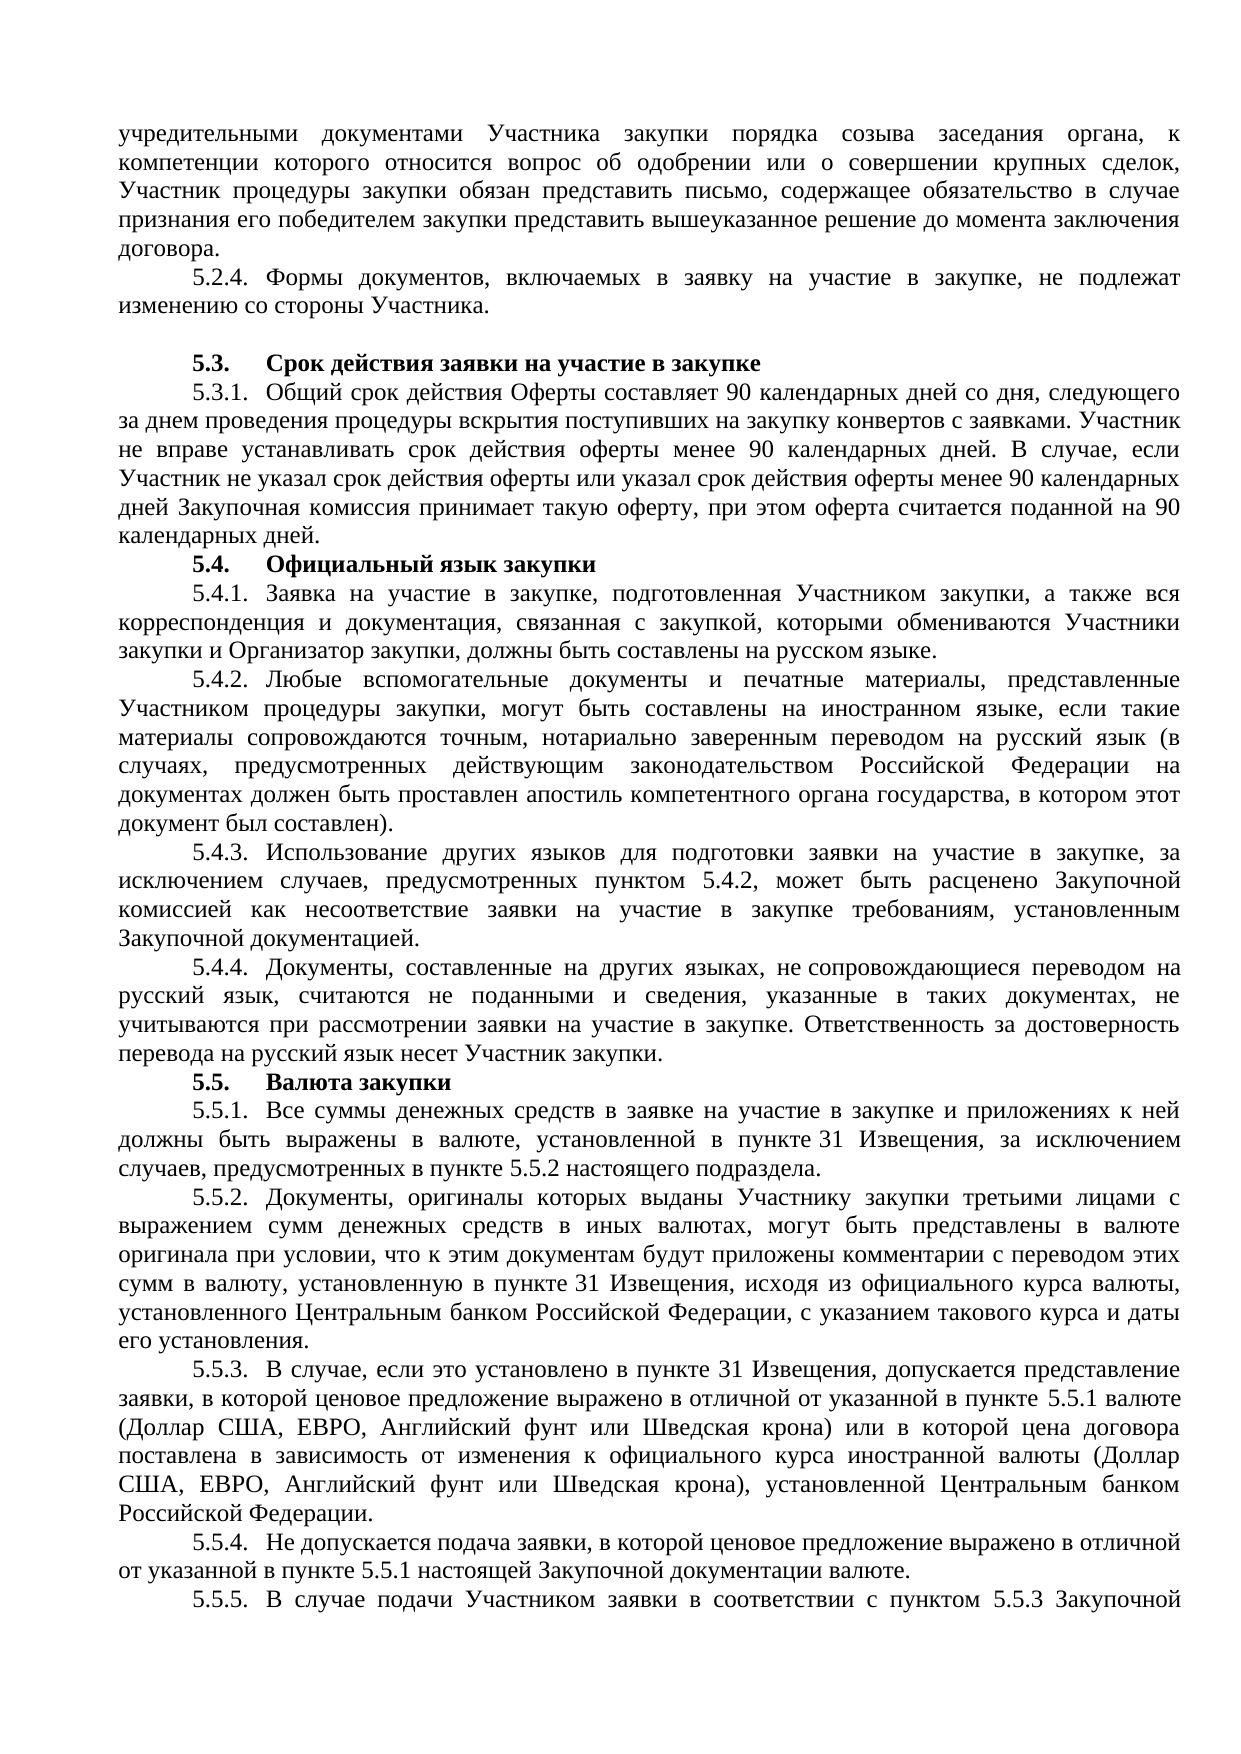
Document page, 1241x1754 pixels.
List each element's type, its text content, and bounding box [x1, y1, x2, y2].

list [118, 118, 1181, 262]
list Все суммы денежных средств в заявке на участие в закупке и приложениях к ней должны быть выражены в валюте, установленной в пункте 31 Извещения, за исключением случаев, предусмотренных в пункте 5.5.2 настоящего подраздела. [118, 1096, 1181, 1182]
list Использование других языков для подготовки заявки на участие в закупке, за исключением случаев, предусмотренных пунктом 5.4.2, может быть расценено Закупочной комиссией как несоответствие заявки на участие в закупке требованиям, установленным Закупочной документацией. [118, 837, 1181, 952]
list Валюта закупки [118, 1067, 1181, 1096]
list Формы документов, включаемых в заявку на участие в закупке, не подлежат изменению со стороны Участника. [118, 262, 1181, 319]
list В случае, если это установлено в пункте 31 Извещения, допускается представление заявки, в которой ценовое предложение выражено в отличной от указанной в пункте 5.5.1 валюте (Доллар США, ЕВРО, Английский фунт или Шведская крона) или в которой цена договора поставлена в зависимость от изменения к официального курса иностранной валюты (Доллар США, ЕВРО, Английский фунт или Шведская крона), установленной Центральным банком Российской Федерации. [118, 1354, 1181, 1527]
list Общий срок действия Оферты составляет 90 календарных дней со дня, следующего за днем проведения процедуры вскрытия поступивших на закупку конвертов с заявками. Участник не вправе устанавливать срок действия оферты менее 90 календарных дней. В случае, если Участник не указал срок действия оферты или указал срок действия оферты менее 90 календарных дней Закупочная комиссия принимает такую оферту, при этом оферта считается поданной на 90 календарных дней. [118, 377, 1181, 549]
list Любые вспомогательные документы и печатные материалы, представленные Участником процедуры закупки, могут быть составлены на иностранном языке, если такие материалы сопровождаются точным, нотариально заверенным переводом на русский язык (в случаях, предусмотренных действующим законодательством Российской Федерации на документах должен быть проставлен апостиль компетентного органа государства, в котором этот документ был составлен). [118, 664, 1181, 837]
list Официальный язык закупки [118, 549, 1181, 578]
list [118, 1584, 1181, 1613]
list Документы, оригиналы которых выданы Участнику закупки третьими лицами с выражением сумм денежных средств в иных валютах, могут быть представлены в валюте оригинала при условии, что к этим документам будут приложены комментарии с переводом этих сумм в валюту, установленную в пункте 31 Извещения, исходя из официального курса валюты, установленного Центральным банком Российской Федерации, с указанием такового курса и даты его установления. [118, 1182, 1181, 1354]
list Документы, составленные на других языках, не сопровождающиеся переводом на русский язык, считаются не поданными и сведения, указанные в таких документах, не учитываются при рассмотрении заявки на участие в закупке. Ответственность за достоверность перевода на русский язык несет Участник закупки. [118, 952, 1181, 1067]
list Заявка на участие в закупке, подготовленная Участником закупки, а также вся корреспонденция и документация, связанная с закупкой, которыми обмениваются Участники закупки и Организатор закупки, должны быть составлены на русском языке. [118, 578, 1181, 664]
list Не допускается подача заявки, в которой ценовое предложение выражено в отличной от указанной в пункте 5.5.1 настоящей Закупочной документации валюте. [118, 1527, 1181, 1584]
list Срок действия заявки на участие в закупке [118, 348, 1181, 377]
